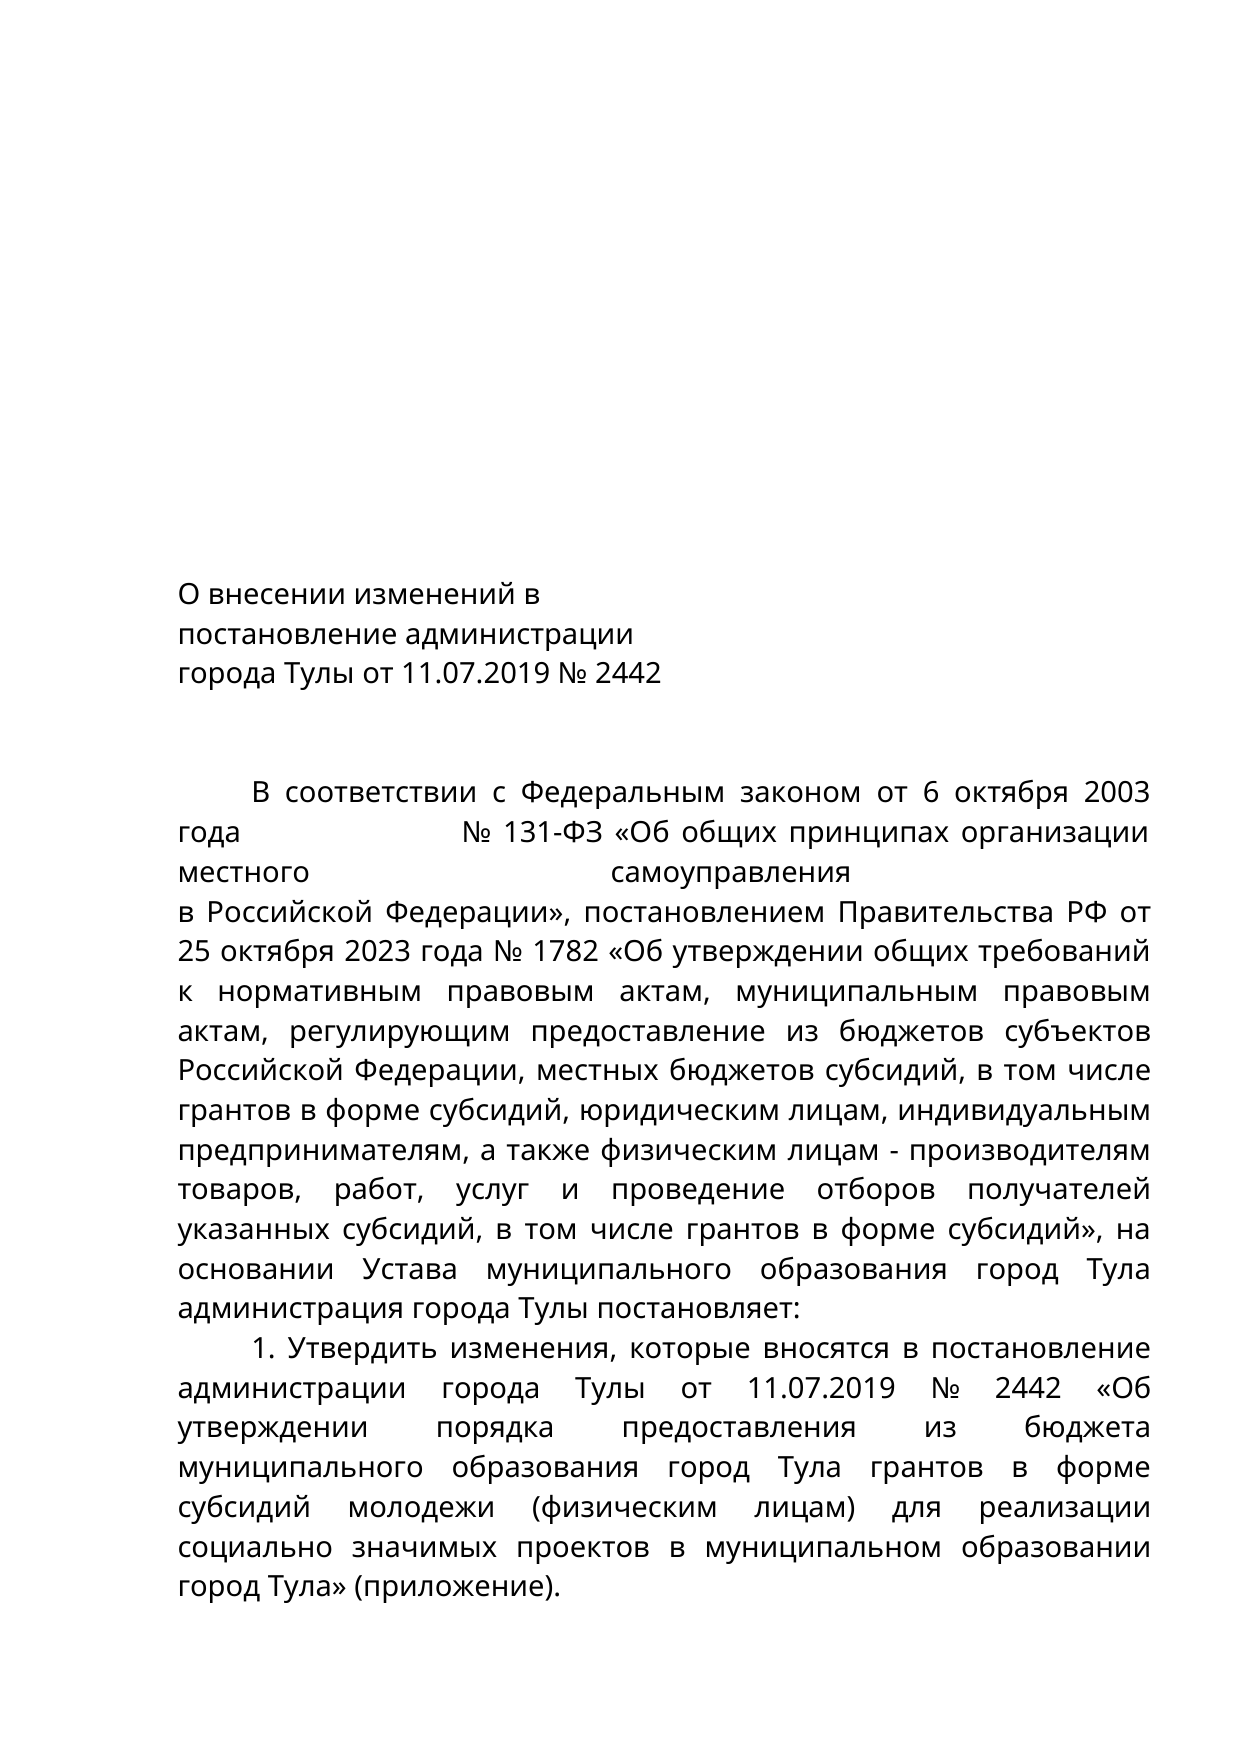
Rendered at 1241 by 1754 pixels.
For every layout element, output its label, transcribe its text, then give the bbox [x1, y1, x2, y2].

text постановление администрации [177, 613, 1152, 653]
text О внесении изменений в [177, 573, 1152, 613]
text города Тулы от 11.07.2019 № 2442 [177, 653, 1152, 692]
text 1. Утвердить изменения, которые вносятся в постановление администрации города Тулы от 11.07.2019 № 2442 «Об утверждении порядка предоставления из бюджета муниципального образования город Тула грантов в форме субсидий молодежи (физическим лицам) для реализации социально значимых проектов в муниципальном образовании город Тула» (приложение). [177, 1327, 1152, 1605]
text В соответствии с Федеральным законом от 6 октября 2003 года № 131-ФЗ «Об общих принципах организации местного самоуправления в Российской Федерации», постановлением Правительства РФ от 25 октября 2023 года № 1782 «Об утверждении общих требований к нормативным правовым актам, муниципальным правовым актам, регулирующим предоставление из бюджетов субъектов Российской Федерации, местных бюджетов субсидий, в том числе грантов в форме субсидий, юридическим лицам, индивидуальным предпринимателям, а также физическим лицам - производителям товаров, работ, услуг и проведение отборов получателей указанных субсидий, в том числе грантов в форме субсидий», на основании Устава муниципального образования город Тула администрация города Тулы постановляет: [177, 772, 1152, 1327]
